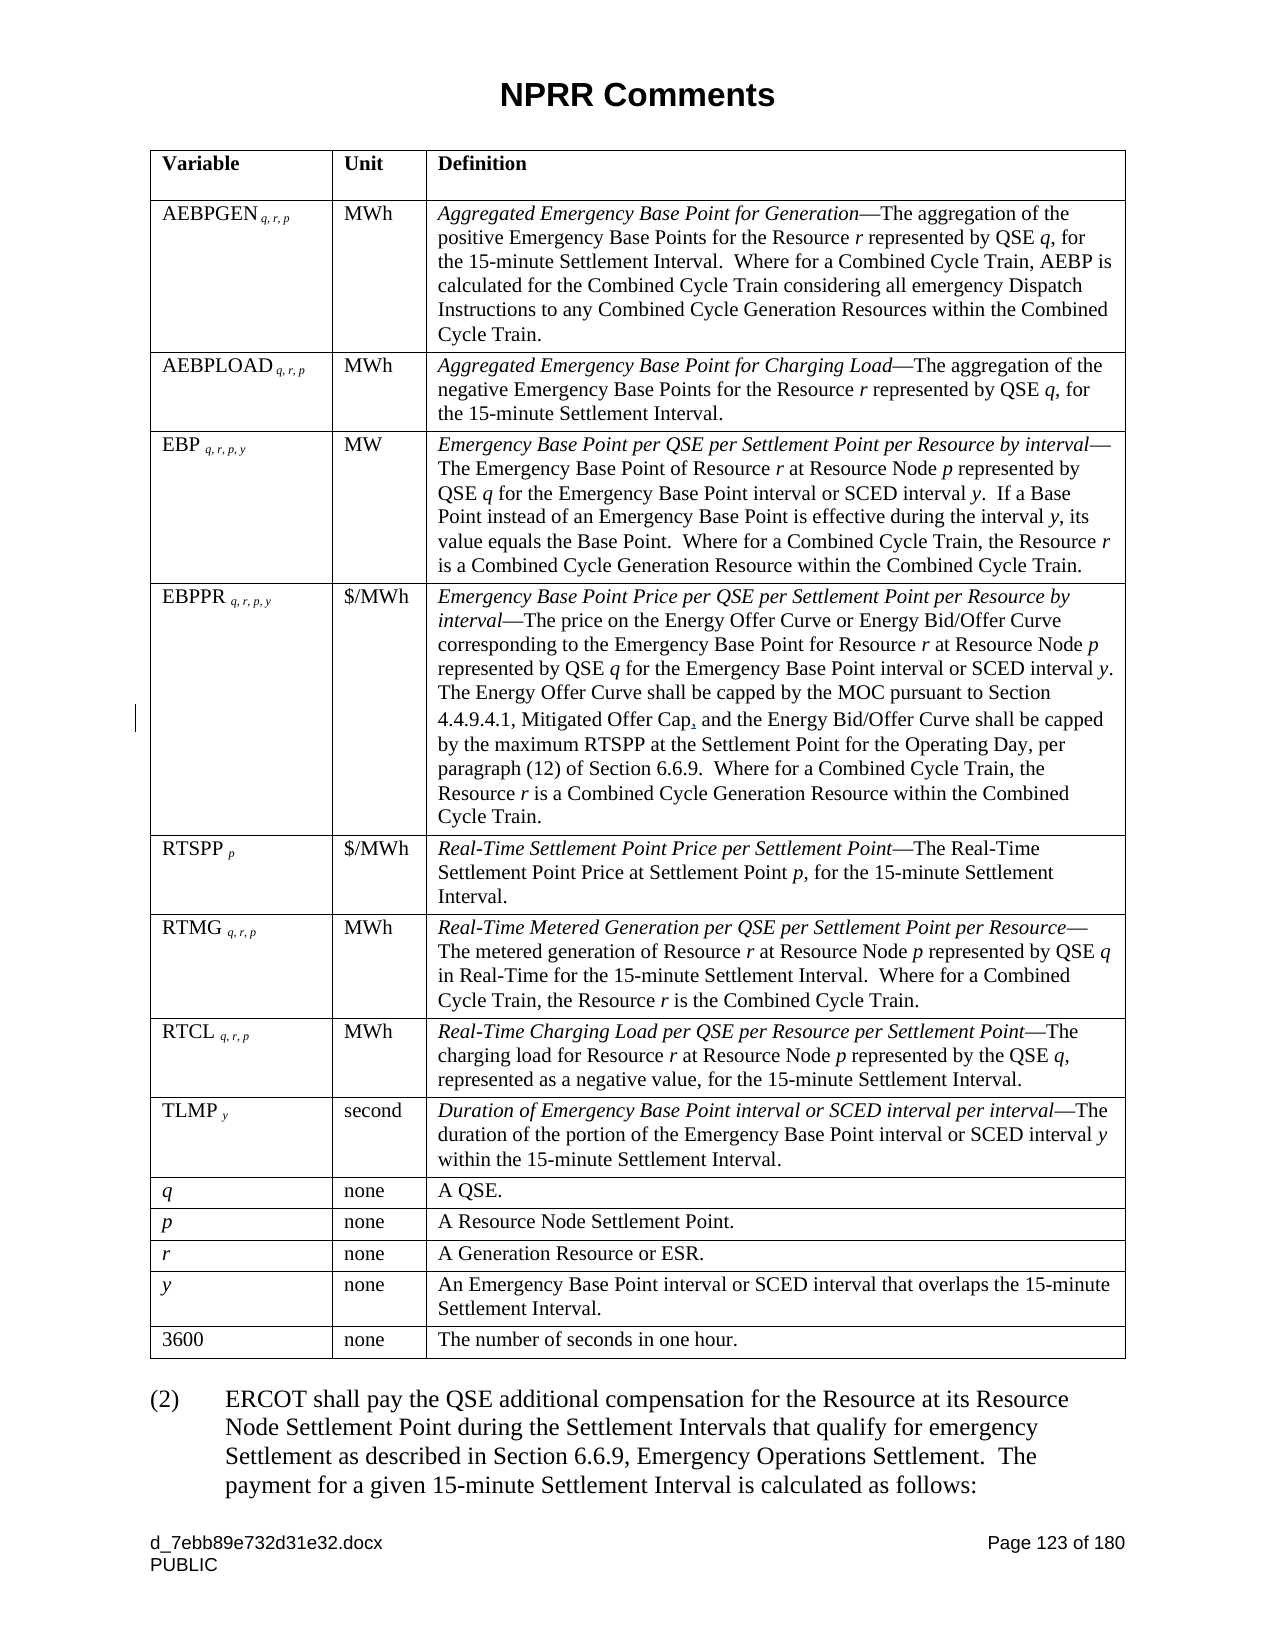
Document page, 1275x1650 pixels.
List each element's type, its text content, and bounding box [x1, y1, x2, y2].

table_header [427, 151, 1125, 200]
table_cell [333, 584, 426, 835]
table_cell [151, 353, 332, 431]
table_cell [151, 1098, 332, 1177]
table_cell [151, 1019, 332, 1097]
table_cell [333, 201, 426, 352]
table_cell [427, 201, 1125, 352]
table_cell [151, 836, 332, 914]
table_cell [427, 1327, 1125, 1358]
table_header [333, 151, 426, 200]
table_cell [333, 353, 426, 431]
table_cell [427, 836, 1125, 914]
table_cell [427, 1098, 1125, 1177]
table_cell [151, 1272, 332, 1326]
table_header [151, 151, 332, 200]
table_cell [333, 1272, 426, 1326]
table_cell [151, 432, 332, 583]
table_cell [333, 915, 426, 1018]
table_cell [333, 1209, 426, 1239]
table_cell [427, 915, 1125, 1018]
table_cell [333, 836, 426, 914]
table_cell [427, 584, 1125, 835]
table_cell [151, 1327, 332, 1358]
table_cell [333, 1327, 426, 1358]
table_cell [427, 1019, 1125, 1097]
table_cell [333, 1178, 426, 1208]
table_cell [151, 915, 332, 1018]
text (2) ERCOT shall pay the QSE additional compensation for the Resource at its Resource Node Settlement Point during the Settlement Intervals that qualify for emergency Settlement as described in Section 6.6.9, Emergency Operations Settlement. The payment for a given 15-minute Settlement Interval is calculated as follows: [150, 1384, 1125, 1499]
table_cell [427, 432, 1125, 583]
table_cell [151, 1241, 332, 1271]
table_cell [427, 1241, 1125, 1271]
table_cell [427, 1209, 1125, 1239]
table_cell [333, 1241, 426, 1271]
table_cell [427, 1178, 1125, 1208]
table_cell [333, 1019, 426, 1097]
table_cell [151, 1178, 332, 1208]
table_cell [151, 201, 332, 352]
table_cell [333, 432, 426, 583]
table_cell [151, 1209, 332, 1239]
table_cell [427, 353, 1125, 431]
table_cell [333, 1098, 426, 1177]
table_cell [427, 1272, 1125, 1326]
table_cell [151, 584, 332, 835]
